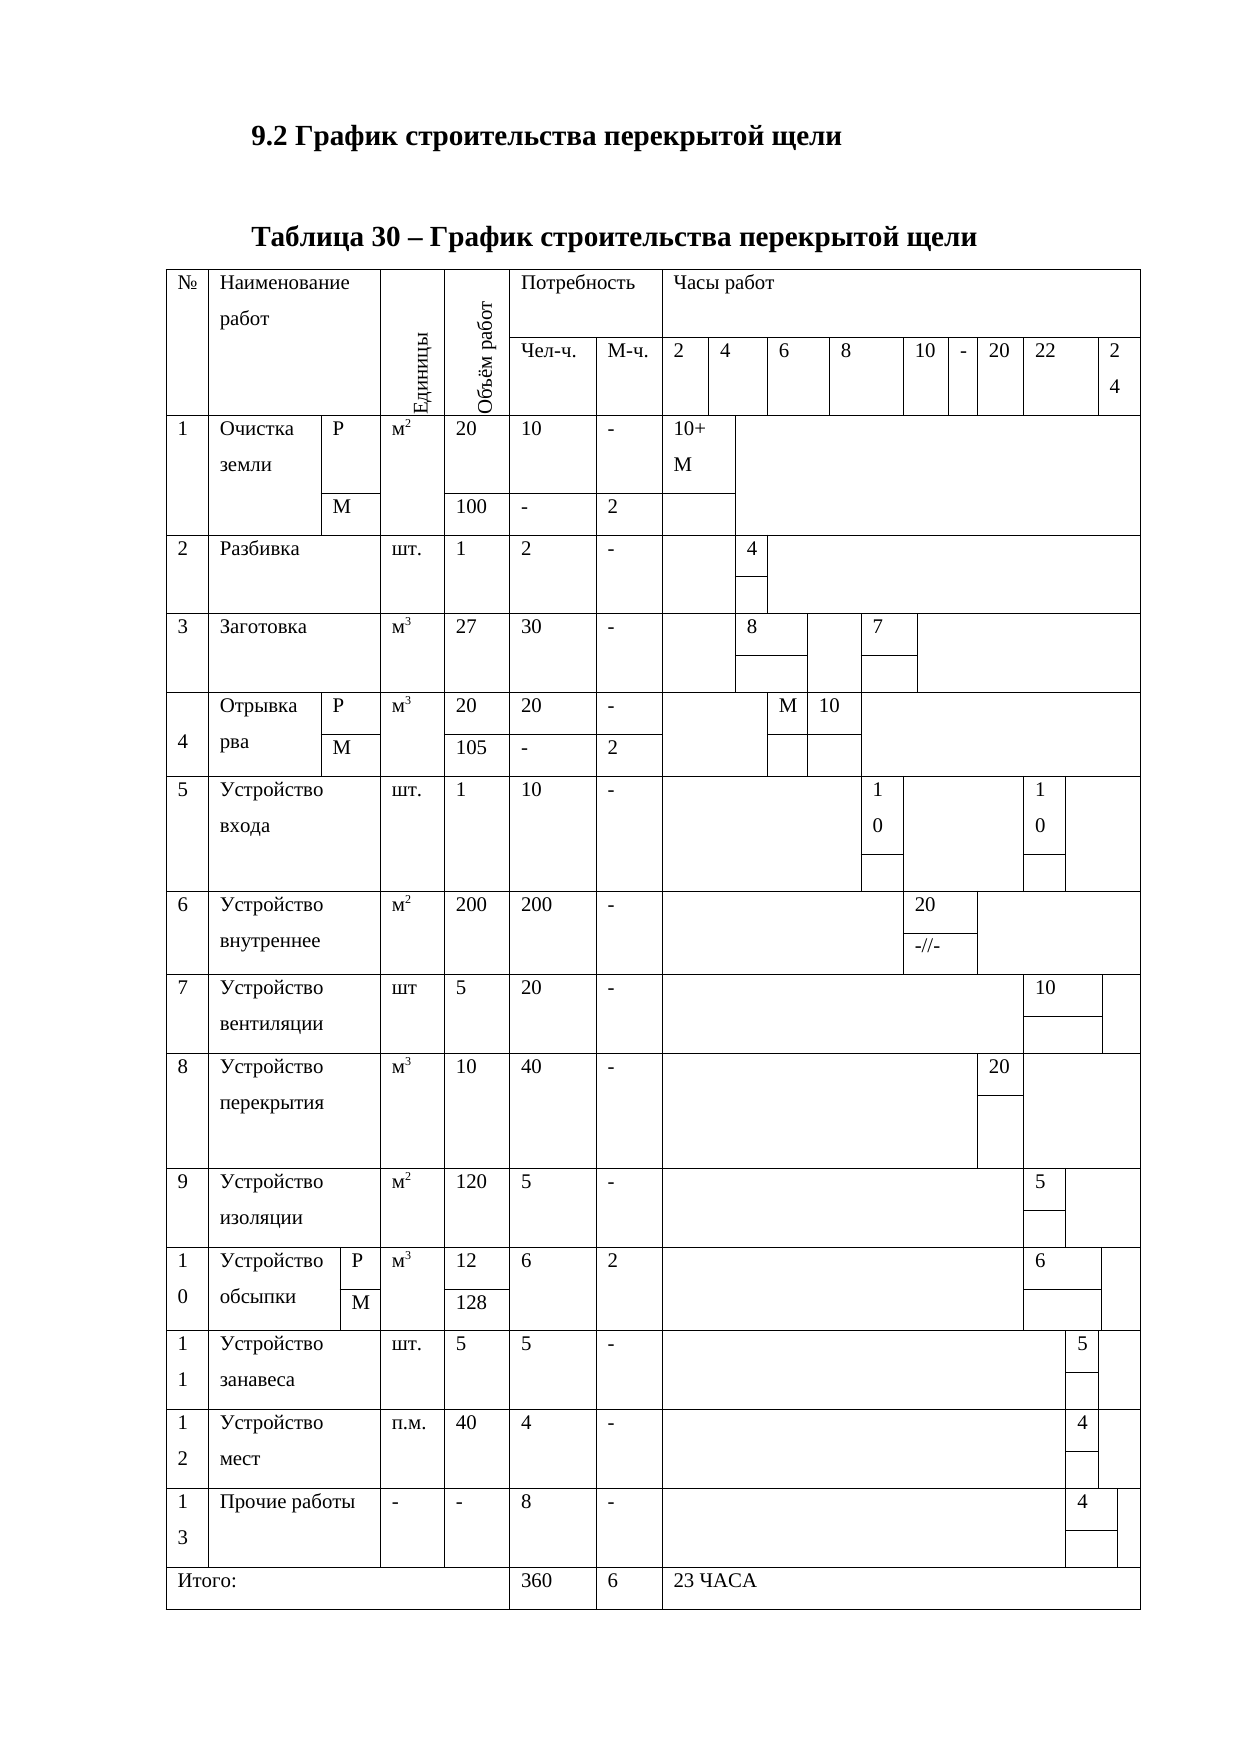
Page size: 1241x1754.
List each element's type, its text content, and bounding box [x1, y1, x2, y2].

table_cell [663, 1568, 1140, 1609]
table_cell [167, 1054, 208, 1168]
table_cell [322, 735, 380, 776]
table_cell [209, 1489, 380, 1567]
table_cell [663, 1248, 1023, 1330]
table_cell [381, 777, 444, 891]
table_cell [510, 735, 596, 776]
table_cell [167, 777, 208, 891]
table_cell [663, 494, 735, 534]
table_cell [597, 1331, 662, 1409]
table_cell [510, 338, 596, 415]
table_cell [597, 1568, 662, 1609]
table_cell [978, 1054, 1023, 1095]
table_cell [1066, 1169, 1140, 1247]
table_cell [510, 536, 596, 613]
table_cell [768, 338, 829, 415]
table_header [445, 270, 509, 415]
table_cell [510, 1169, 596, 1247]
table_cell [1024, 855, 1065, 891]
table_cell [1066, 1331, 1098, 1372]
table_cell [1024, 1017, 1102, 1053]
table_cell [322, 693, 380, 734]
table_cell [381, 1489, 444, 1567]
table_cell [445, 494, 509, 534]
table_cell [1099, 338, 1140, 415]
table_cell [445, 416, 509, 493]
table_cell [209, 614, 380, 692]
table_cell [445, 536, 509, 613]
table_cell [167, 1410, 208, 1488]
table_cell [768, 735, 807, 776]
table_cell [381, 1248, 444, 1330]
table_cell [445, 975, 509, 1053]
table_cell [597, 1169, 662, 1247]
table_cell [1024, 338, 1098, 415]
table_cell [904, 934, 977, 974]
text 9.2 График строительства перекрытой щели [177, 118, 1152, 152]
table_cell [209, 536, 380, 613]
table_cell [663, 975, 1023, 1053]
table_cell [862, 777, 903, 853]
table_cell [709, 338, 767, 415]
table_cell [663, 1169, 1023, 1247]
text Таблица 30 – График строительства перекрытой щели [177, 219, 1152, 252]
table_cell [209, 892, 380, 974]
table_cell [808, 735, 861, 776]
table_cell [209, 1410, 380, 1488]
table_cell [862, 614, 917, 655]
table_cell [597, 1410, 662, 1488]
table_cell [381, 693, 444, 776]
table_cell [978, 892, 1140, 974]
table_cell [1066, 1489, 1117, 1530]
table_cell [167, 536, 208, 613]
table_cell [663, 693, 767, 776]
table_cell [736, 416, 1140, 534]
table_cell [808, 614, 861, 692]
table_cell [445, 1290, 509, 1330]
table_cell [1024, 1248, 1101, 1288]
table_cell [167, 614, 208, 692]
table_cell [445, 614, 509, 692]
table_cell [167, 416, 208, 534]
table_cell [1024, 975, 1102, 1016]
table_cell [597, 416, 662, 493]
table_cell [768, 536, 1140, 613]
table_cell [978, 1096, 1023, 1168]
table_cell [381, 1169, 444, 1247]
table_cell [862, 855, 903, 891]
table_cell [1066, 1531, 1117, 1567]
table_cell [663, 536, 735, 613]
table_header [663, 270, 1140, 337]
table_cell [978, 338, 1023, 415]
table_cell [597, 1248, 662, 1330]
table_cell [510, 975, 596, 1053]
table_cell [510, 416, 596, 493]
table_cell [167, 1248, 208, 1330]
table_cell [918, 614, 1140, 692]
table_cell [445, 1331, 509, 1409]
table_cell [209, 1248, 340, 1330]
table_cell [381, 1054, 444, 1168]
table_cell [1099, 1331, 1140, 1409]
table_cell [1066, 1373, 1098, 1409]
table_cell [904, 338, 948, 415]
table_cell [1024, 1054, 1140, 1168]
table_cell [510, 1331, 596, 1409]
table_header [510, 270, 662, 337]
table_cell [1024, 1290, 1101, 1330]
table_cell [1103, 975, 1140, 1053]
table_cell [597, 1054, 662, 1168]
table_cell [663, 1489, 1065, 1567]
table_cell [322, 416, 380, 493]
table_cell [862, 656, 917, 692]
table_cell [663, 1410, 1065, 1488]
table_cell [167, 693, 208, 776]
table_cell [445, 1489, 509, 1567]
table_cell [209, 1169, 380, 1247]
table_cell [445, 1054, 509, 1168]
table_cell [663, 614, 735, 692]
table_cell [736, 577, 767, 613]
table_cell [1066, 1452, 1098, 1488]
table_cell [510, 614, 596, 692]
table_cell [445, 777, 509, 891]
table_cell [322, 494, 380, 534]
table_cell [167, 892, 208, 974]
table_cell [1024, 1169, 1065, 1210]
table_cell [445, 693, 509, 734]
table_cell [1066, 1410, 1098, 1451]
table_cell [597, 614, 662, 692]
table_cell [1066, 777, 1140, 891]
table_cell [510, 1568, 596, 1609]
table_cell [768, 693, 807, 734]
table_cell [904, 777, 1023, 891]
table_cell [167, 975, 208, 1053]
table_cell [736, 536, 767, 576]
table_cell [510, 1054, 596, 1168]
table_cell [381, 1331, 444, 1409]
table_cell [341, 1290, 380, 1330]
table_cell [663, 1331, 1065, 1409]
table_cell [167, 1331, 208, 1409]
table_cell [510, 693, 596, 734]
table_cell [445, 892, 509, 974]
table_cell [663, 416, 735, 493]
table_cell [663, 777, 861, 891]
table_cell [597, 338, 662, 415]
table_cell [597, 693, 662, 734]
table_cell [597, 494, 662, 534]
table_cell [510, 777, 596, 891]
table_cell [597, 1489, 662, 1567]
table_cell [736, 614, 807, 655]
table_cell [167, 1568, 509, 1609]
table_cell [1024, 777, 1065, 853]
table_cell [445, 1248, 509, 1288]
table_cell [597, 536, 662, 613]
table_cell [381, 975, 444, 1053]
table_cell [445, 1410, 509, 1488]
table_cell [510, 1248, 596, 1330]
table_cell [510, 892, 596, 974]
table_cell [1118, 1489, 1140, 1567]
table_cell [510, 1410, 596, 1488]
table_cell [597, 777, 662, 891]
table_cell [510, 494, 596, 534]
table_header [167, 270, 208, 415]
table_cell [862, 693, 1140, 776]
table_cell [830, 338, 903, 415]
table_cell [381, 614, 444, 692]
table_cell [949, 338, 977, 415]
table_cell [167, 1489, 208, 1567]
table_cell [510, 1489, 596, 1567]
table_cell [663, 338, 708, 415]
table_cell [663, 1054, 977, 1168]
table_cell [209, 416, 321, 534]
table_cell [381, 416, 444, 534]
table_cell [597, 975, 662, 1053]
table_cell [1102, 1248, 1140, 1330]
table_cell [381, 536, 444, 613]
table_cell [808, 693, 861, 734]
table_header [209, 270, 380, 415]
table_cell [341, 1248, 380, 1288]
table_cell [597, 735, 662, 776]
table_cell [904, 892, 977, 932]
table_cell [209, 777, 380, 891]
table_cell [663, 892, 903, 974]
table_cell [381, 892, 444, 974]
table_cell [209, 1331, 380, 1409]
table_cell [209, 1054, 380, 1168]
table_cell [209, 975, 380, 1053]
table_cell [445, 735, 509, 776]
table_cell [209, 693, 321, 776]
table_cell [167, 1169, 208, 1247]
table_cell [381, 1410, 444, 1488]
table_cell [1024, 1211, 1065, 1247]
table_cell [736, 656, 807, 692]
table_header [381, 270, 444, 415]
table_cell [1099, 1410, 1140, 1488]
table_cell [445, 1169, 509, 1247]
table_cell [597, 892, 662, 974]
